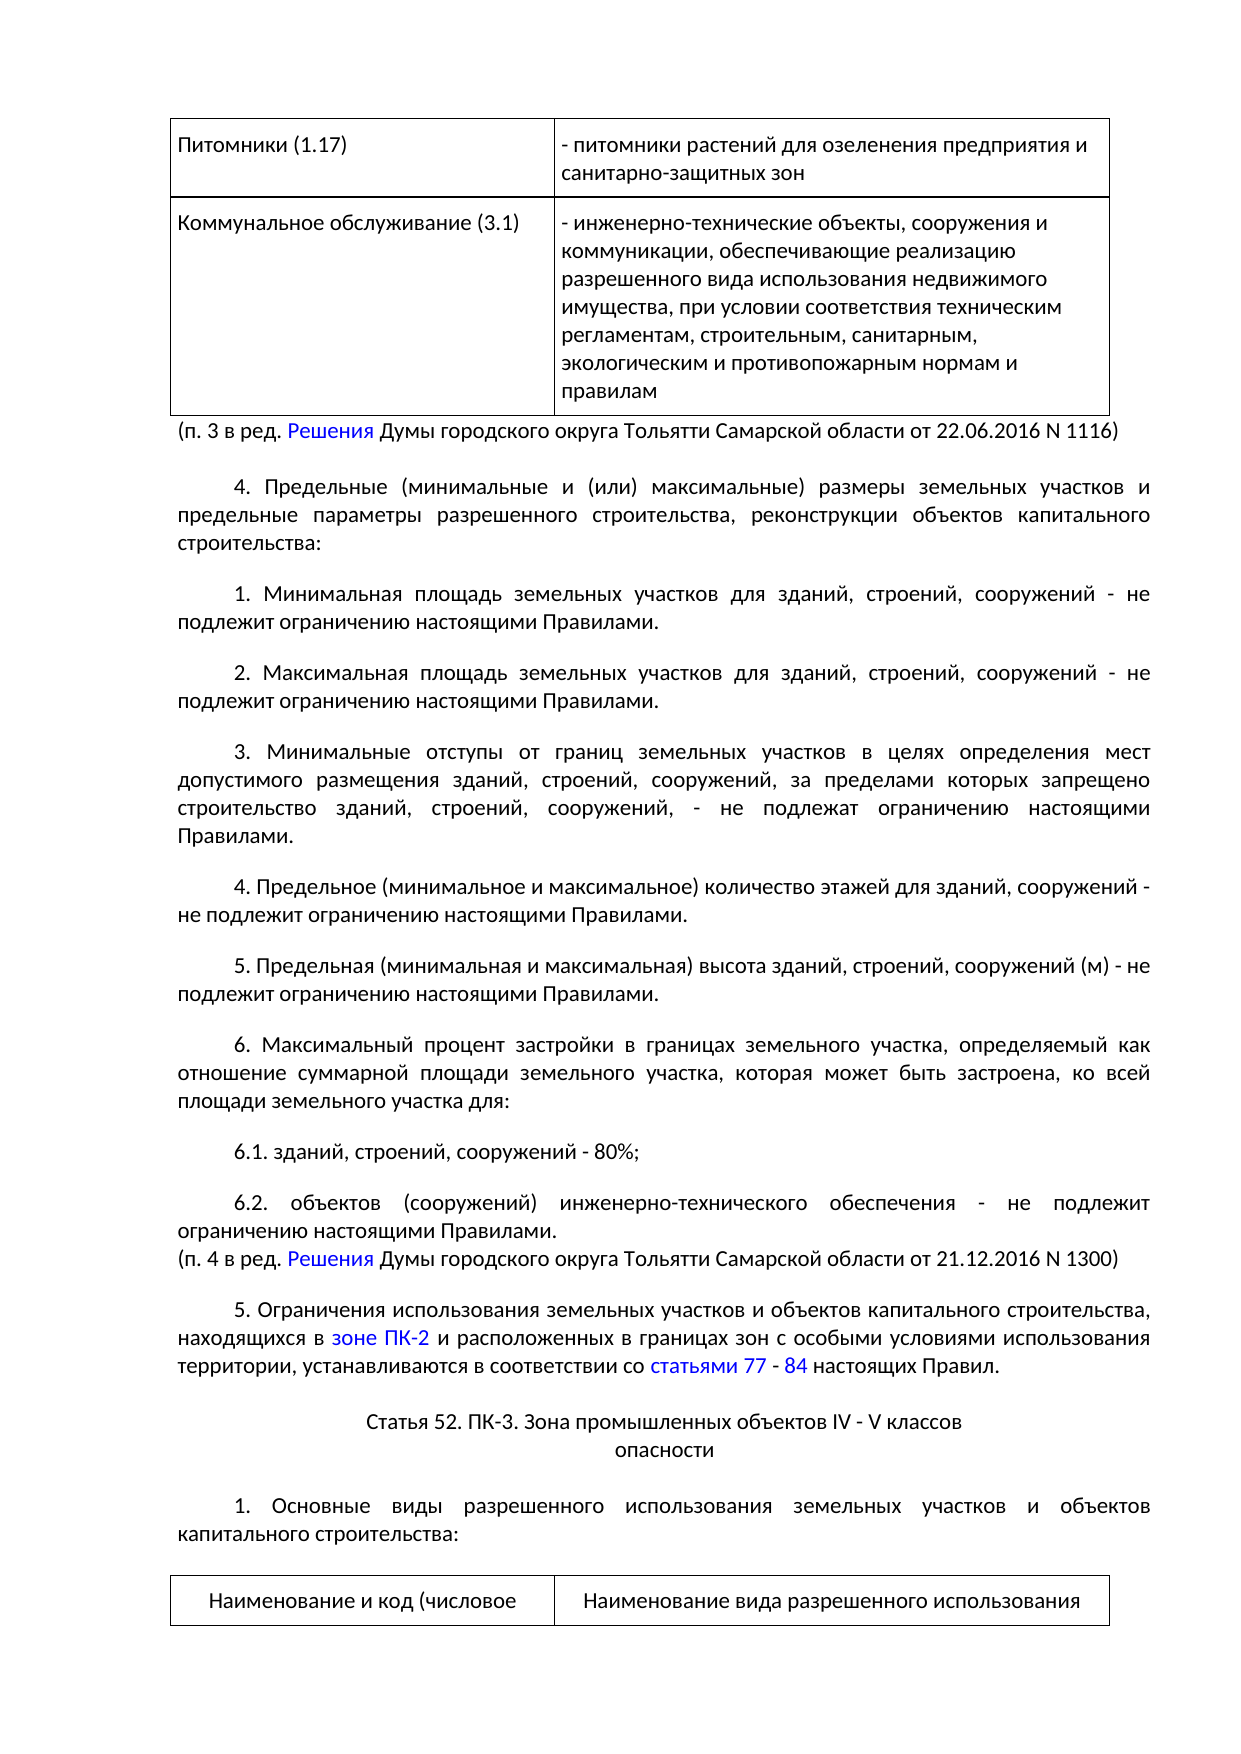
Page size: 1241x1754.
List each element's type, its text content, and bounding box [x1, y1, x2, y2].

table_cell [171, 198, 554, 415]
text 6.1. зданий, строений, сооружений - 80%; [177, 1137, 1152, 1165]
text (п. 4 в ред. Решения Думы городского округа Тольятти Самарской области от 21.12.2016 N 1300) [177, 1244, 1152, 1272]
text опасности [177, 1435, 1152, 1463]
text 1. Минимальная площадь земельных участков для зданий, строений, сооружений - не подлежит ограничению настоящими Правилами. [177, 579, 1152, 635]
text 1. Основные виды разрешенного использования земельных участков и объектов капитального строительства: [177, 1491, 1152, 1547]
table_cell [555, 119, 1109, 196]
text 2. Максимальная площадь земельных участков для зданий, строений, сооружений - не подлежит ограничению настоящими Правилами. [177, 658, 1152, 714]
text 4. Предельные (минимальные и (или) максимальные) размеры земельных участков и предельные параметры разрешенного строительства, реконструкции объектов капитального строительства: [177, 472, 1152, 556]
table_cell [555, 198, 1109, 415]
text 5. Предельная (минимальная и максимальная) высота зданий, строений, сооружений (м) - не подлежит ограничению настоящими Правилами. [177, 951, 1152, 1007]
text Статья 52. ПК-3. Зона промышленных объектов IV - V классов [177, 1407, 1152, 1435]
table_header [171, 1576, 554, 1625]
text 4. Предельное (минимальное и максимальное) количество этажей для зданий, сооружений - не подлежит ограничению настоящими Правилами. [177, 872, 1152, 928]
text 5. Ограничения использования земельных участков и объектов капитального строительства, находящихся в зоне ПК-2 и расположенных в границах зон с особыми условиями использования территории, устанавливаются в соответствии со статьями 77 - 84 настоящих Правил. [177, 1295, 1152, 1379]
text 6.2. объектов (сооружений) инженерно-технического обеспечения - не подлежит ограничению настоящими Правилами. [177, 1188, 1152, 1244]
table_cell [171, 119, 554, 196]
text 3. Минимальные отступы от границ земельных участков в целях определения мест допустимого размещения зданий, строений, сооружений, за пределами которых запрещено строительство зданий, строений, сооружений, - не подлежат ограничению настоящими Правилами. [177, 737, 1152, 849]
text 6. Максимальный процент застройки в границах земельного участка, определяемый как отношение суммарной площади земельного участка, которая может быть застроена, ко всей площади земельного участка для: [177, 1030, 1152, 1114]
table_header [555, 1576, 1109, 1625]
text (п. 3 в ред. Решения Думы городского округа Тольятти Самарской области от 22.06.2016 N 1116) [177, 416, 1152, 444]
